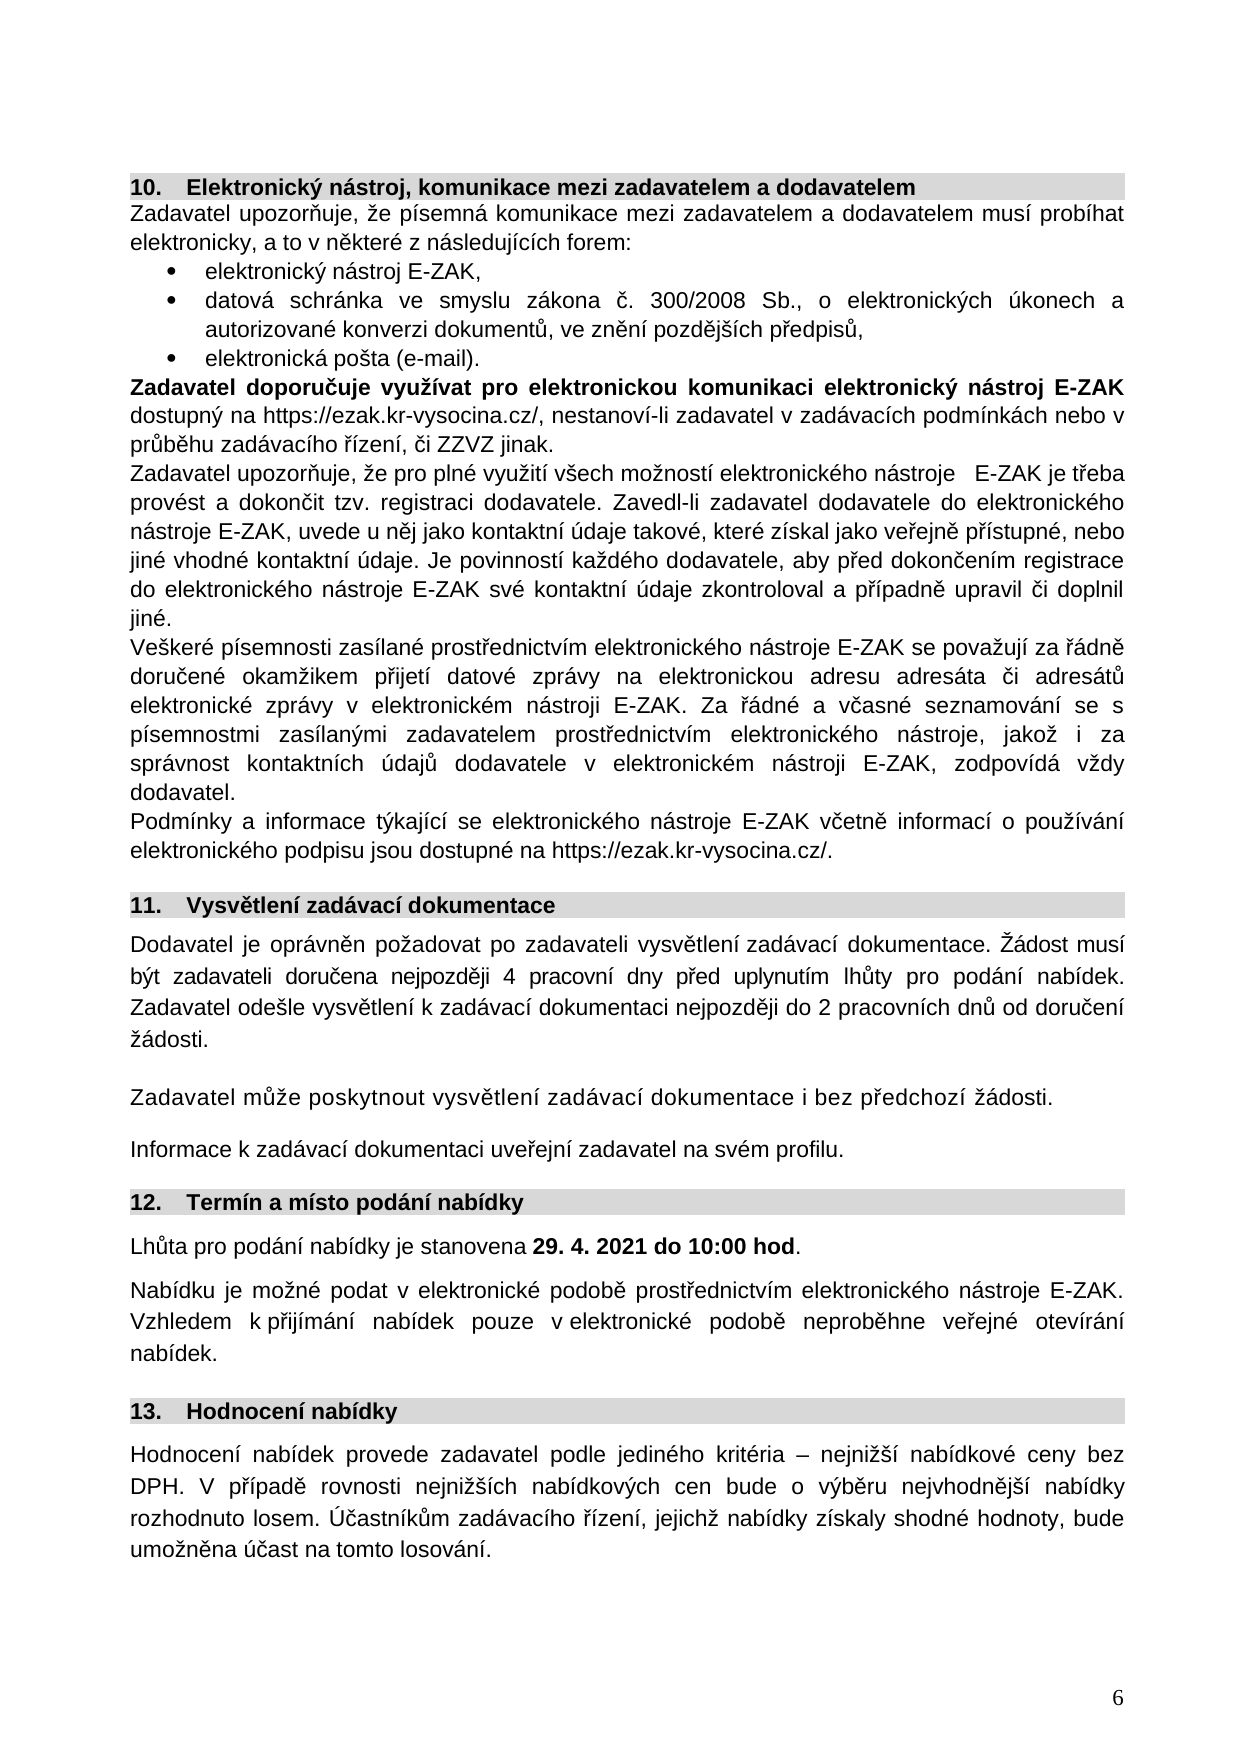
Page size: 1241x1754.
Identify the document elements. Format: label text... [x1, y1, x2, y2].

list Vysvětlení zadávací dokumentace [130, 892, 1125, 918]
text Zadavatel doporučuje využívat pro elektronickou komunikaci elektronický nástroj E-ZAK dostupný na https://ezak.kr-vysocina.cz/, nestanoví-li zadavatel v zadávacích podmínkách nebo v průběhu zadávacího řízení, či ZZVZ jinak. [130, 373, 1125, 458]
text Hodnocení nabídek provede zadavatel podle jediného kritéria – nejnižší nabídkové ceny bez DPH. V případě rovnosti nejnižších nabídkových cen bude o výběru nejvhodnější nabídky rozhodnuto losem. Účastníkům zadávacího řízení, jejichž nabídky získaly shodné hodnoty, bude umožněna účast na tomto losování. [130, 1441, 1125, 1562]
text Podmínky a informace týkající se elektronického nástroje E-ZAK včetně informací o používání elektronického podpisu jsou dostupné na https://ezak.kr-vysocina.cz/. [130, 808, 1125, 863]
list Elektronický nástroj, komunikace mezi zadavatelem a dodavatelem [130, 173, 1125, 200]
list elektronická pošta (e-mail). [167, 344, 1125, 371]
text Zadavatel upozorňuje, že pro plné využití všech možností elektronického nástroje E-ZAK je třeba provést a dokončit tzv. registraci dodavatele. Zavedl-li zadavatel dodavatele do elektronického nástroje E-ZAK, uvede u něj jako kontaktní údaje takové, které získal jako veřejně přístupné, nebo jiné vhodné kontaktní údaje. Je povinností každého dodavatele, aby před dokončením registrace do elektronického nástroje E-ZAK své kontaktní údaje zkontroloval a případně upravil či doplnil jiné. [130, 460, 1125, 632]
list Termín a místo podání nabídky [130, 1189, 1125, 1215]
text Dodavatel je oprávněn požadovat po zadavateli vysvětlení zadávací dokumentace. Žádost musí být zadavateli doručena nejpozději 4 pracovní dny před uplynutím lhůty pro podání nabídek. Zadavatel odešle vysvětlení k zadávací dokumentaci nejpozději do 2 pracovních dnů od doručení žádosti. [130, 931, 1125, 1052]
list datová schránka ve smyslu zákona č. 300/2008 Sb., o elektronických úkonech a autorizované konverzi dokumentů, ve znění pozdějších předpisů, [167, 287, 1125, 342]
text Veškeré písemnosti zasílané prostřednictvím elektronického nástroje E-ZAK se považují za řádně doručené okamžikem přijetí datové zprávy na elektronickou adresu adresáta či adresátů elektronické zprávy v elektronickém nástroji E-ZAK. Za řádné a včasné seznamování se s písemnostmi zasílanými zadavatelem prostřednictvím elektronického nástroje, jakož i za správnost kontaktních údajů dodavatele v elektronickém nástroji E-ZAK, zodpovídá vždy dodavatel. [130, 634, 1125, 805]
text Nabídku je možné podat v elektronické podobě prostřednictvím elektronického nástroje E-ZAK. Vzhledem k přijímání nabídek pouze v elektronické podobě neproběhne veřejné otevírání nabídek. [130, 1277, 1125, 1366]
text Lhůta pro podání nabídky je stanovena 29. 4. 2021 do 10:00 hod. [130, 1233, 1125, 1259]
list elektronický nástroj E-ZAK, [167, 258, 1125, 284]
text Zadavatel může poskytnout vysvětlení zadávací dokumentace i bez předchozí žádosti. [130, 1084, 1125, 1110]
text Zadavatel upozorňuje, že písemná komunikace mezi zadavatelem a dodavatelem musí probíhat elektronicky, a to v některé z následujících forem: [130, 200, 1125, 255]
list Hodnocení nabídky [130, 1398, 1125, 1424]
text Informace k zadávací dokumentaci uveřejní zadavatel na svém profilu. [130, 1136, 1125, 1163]
